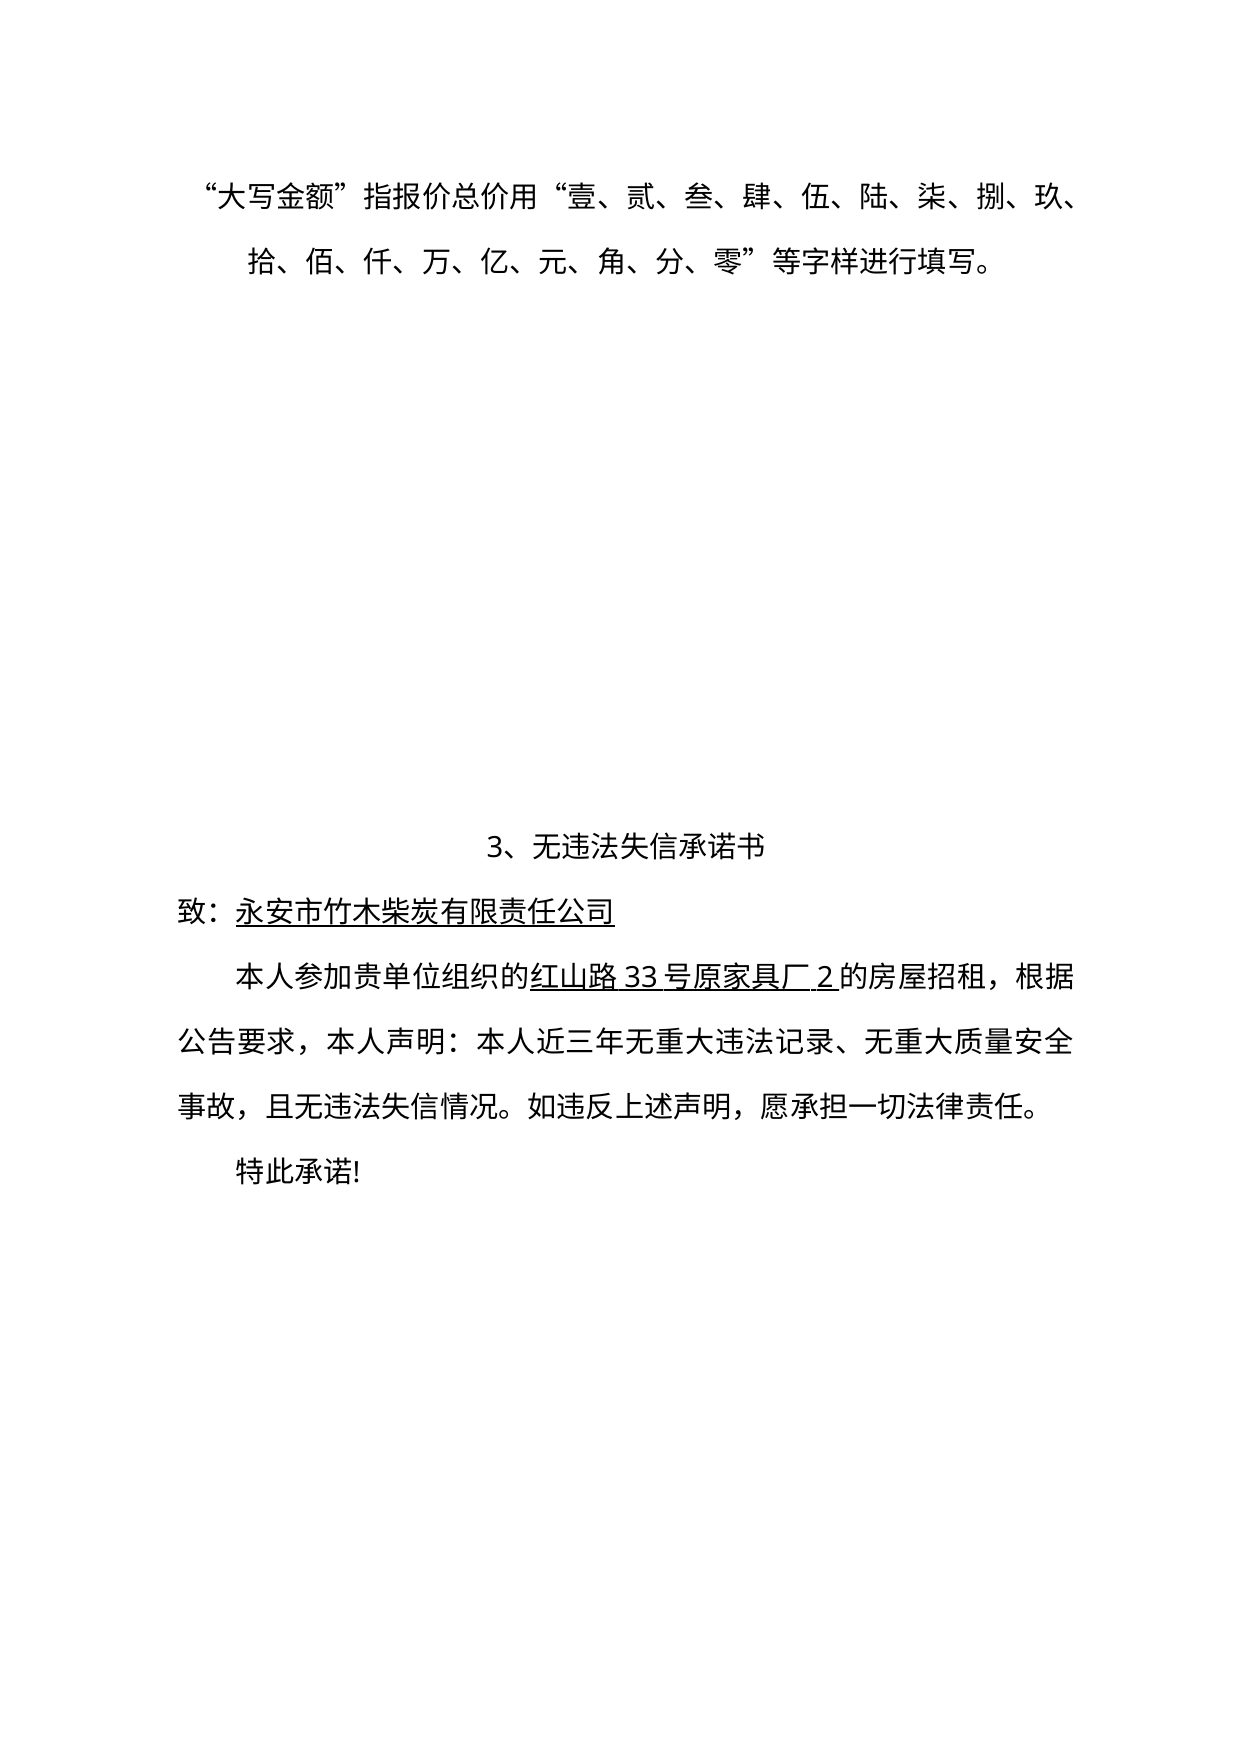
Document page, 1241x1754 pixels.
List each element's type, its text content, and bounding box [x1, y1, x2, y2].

list 致：永安市竹木柴炭有限责任公司 [177, 877, 1075, 942]
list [177, 162, 1075, 292]
text 本人参加贵单位组织的红山路33号原家具厂2的房屋招租，根据公告要求，本人声明：本人近三年无重大违法记录、无重大质量安全事故，且无违法失信情况。如违反上述声明，愿承担一切法律责任。 [177, 942, 1075, 1137]
list 特此承诺! [177, 1137, 1075, 1202]
list 3、无违法失信承诺书 [177, 812, 1075, 877]
